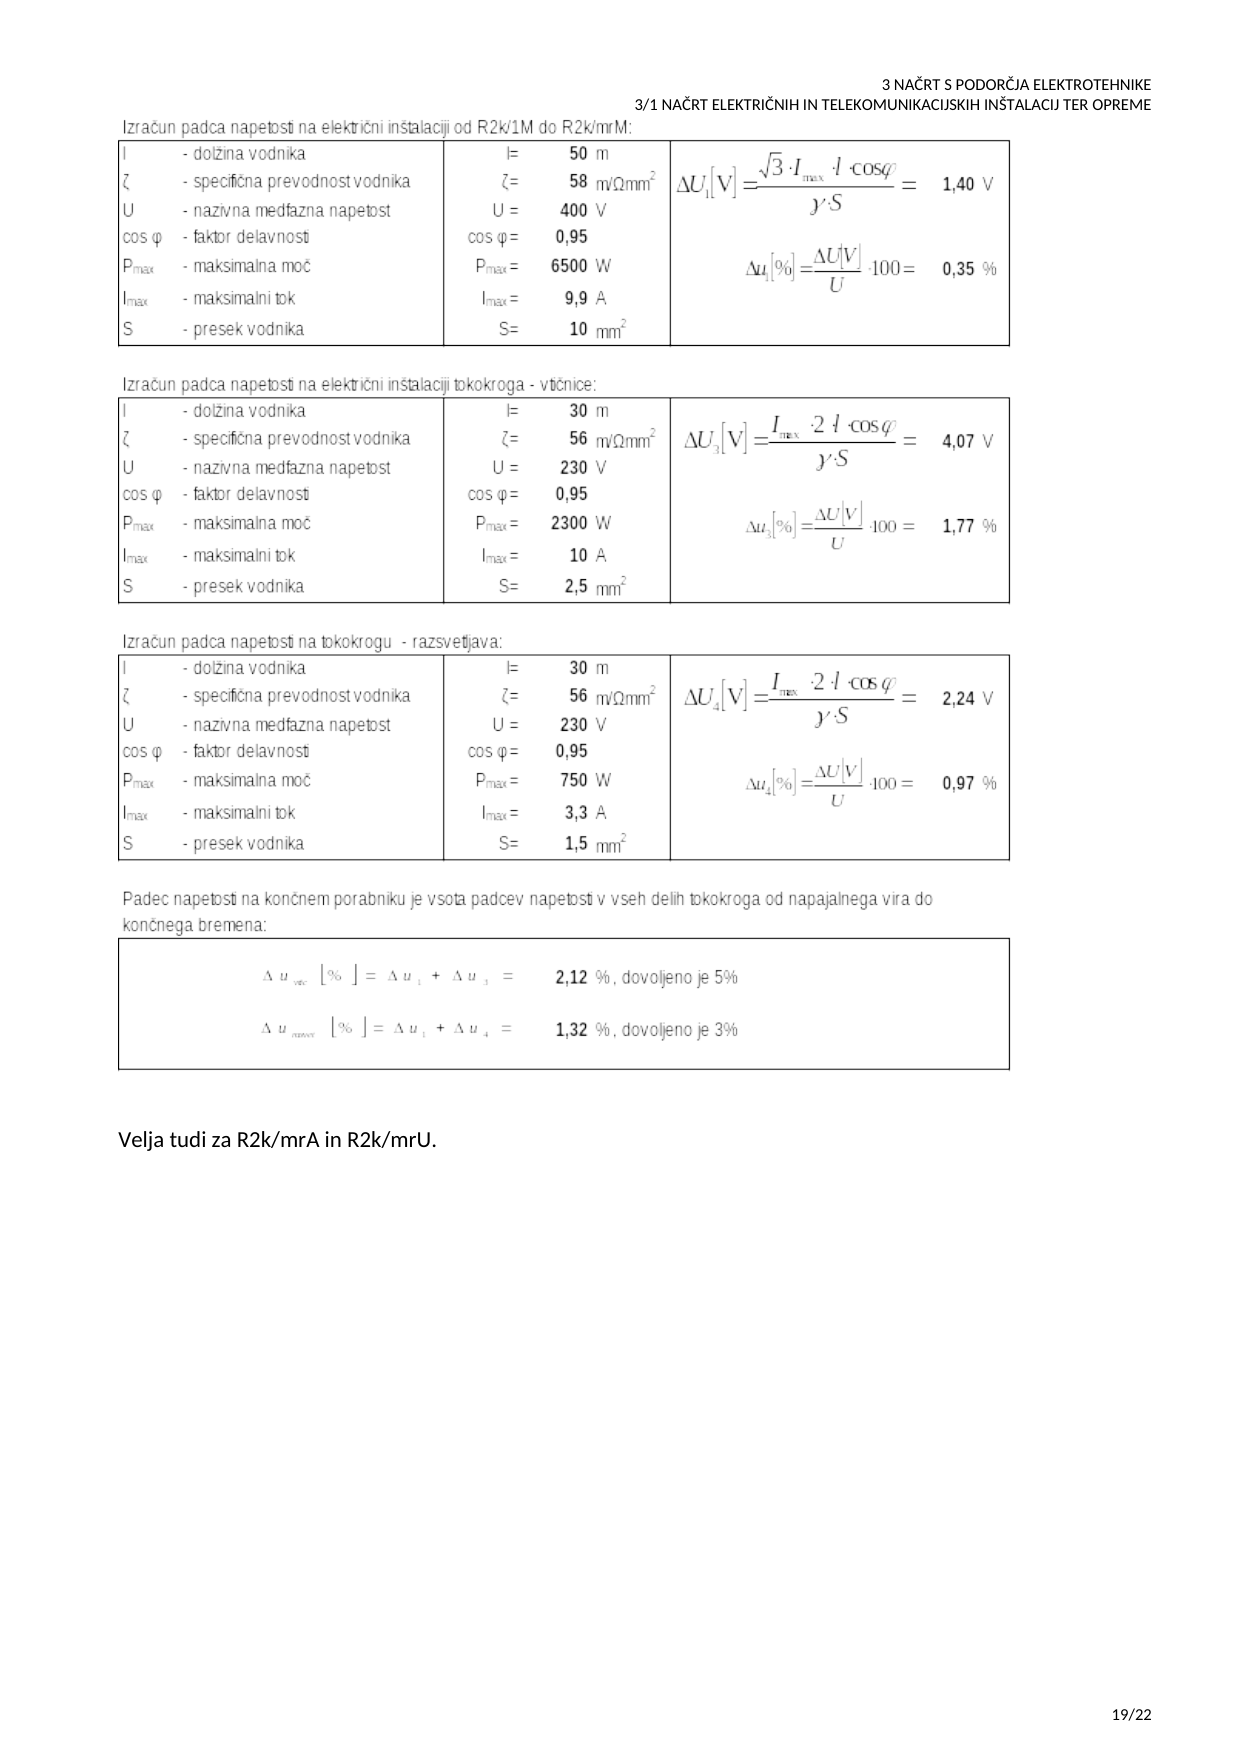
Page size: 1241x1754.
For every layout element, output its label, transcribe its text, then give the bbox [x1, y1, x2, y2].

text Velja tudi za R2k/mrA in R2k/mrU. [118, 1125, 1152, 1153]
